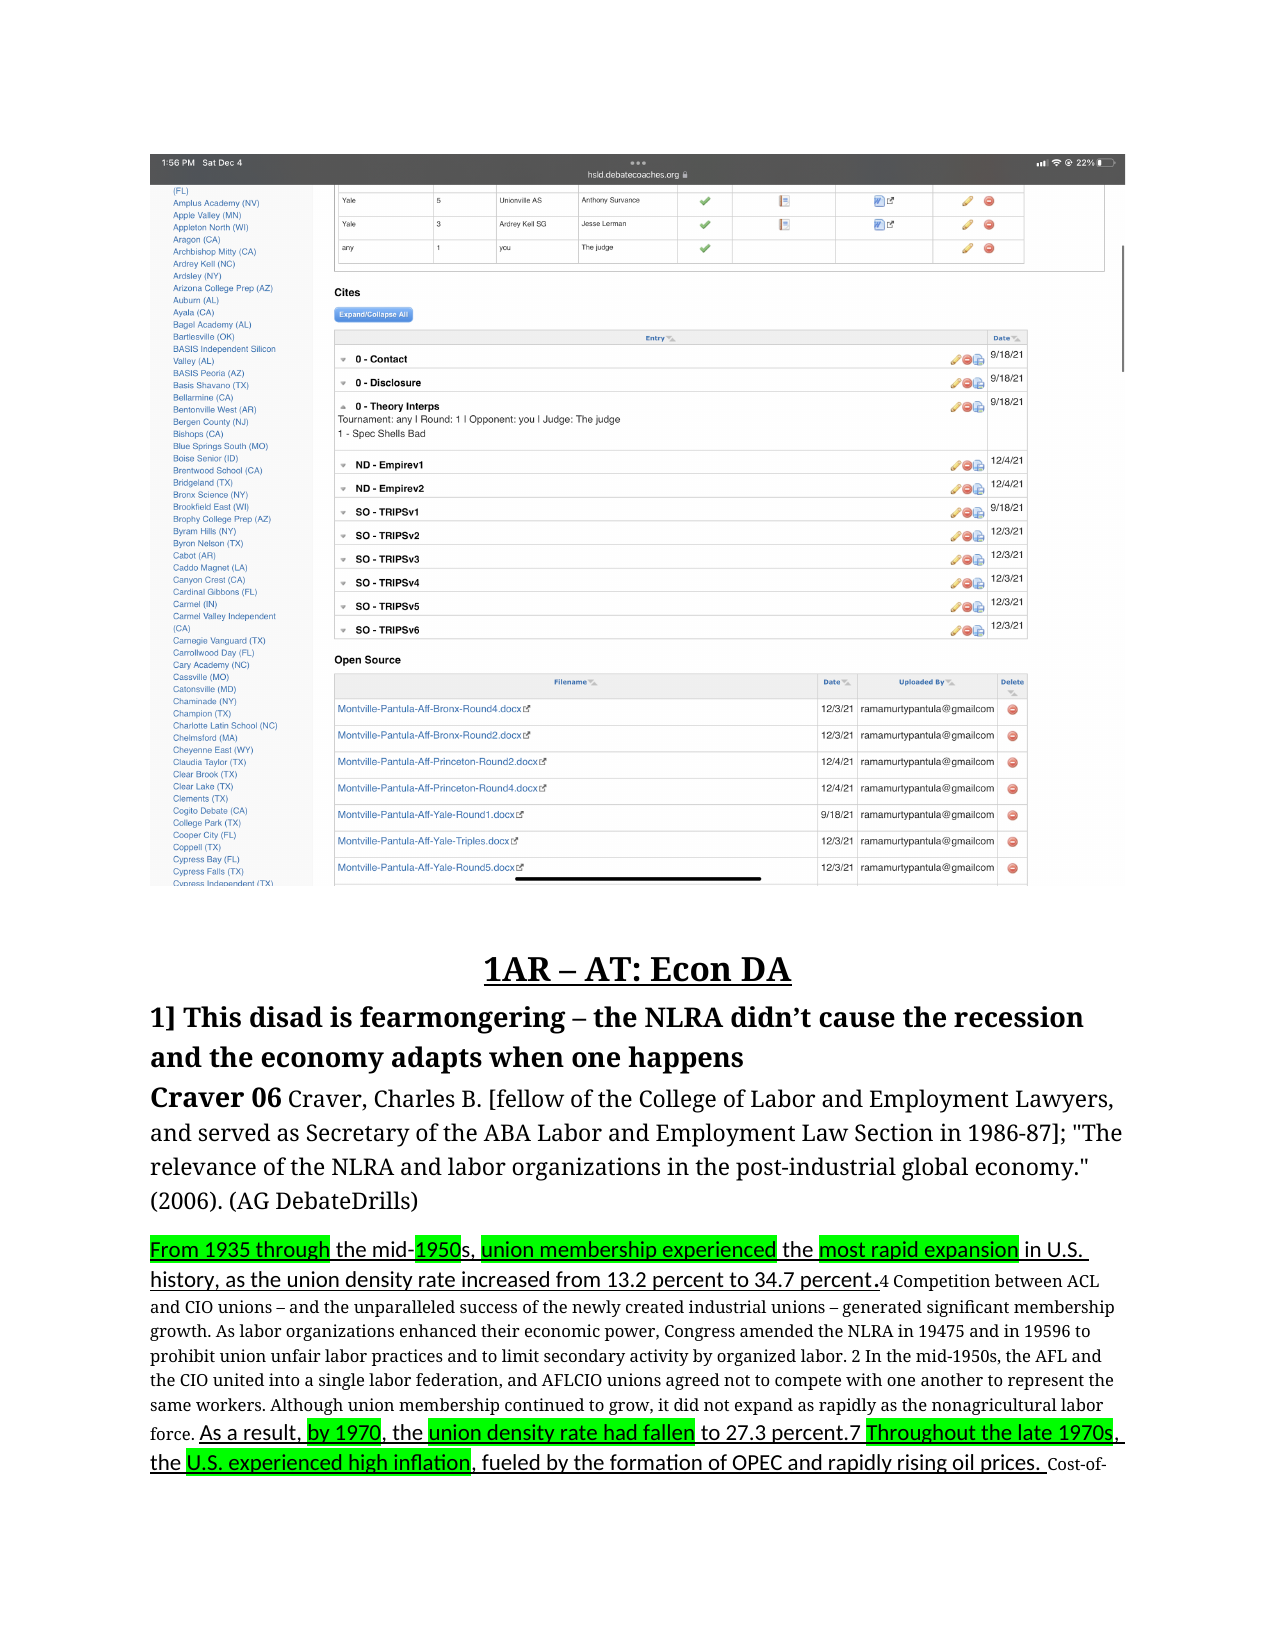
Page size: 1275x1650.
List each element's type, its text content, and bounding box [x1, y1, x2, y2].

subtitle 1] This disad is fearmongering – the NLRA didn’t cause the recession and the economy adapts when one happens [150, 998, 1125, 1075]
text Craver 06 Craver, Charles B. [fellow of the College of Labor and Employment Lawyers, and served as Secretary of the ABA Labor and Employment Law Section in 1986-87]; "The relevance of the NLRA and labor organizations in the post-industrial global economy." (2006). (AG DebateDrills) [150, 1078, 1125, 1216]
subtitle 1AR – AT: Econ DA [150, 945, 1125, 991]
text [150, 1235, 1125, 1476]
picture [150, 154, 1125, 886]
